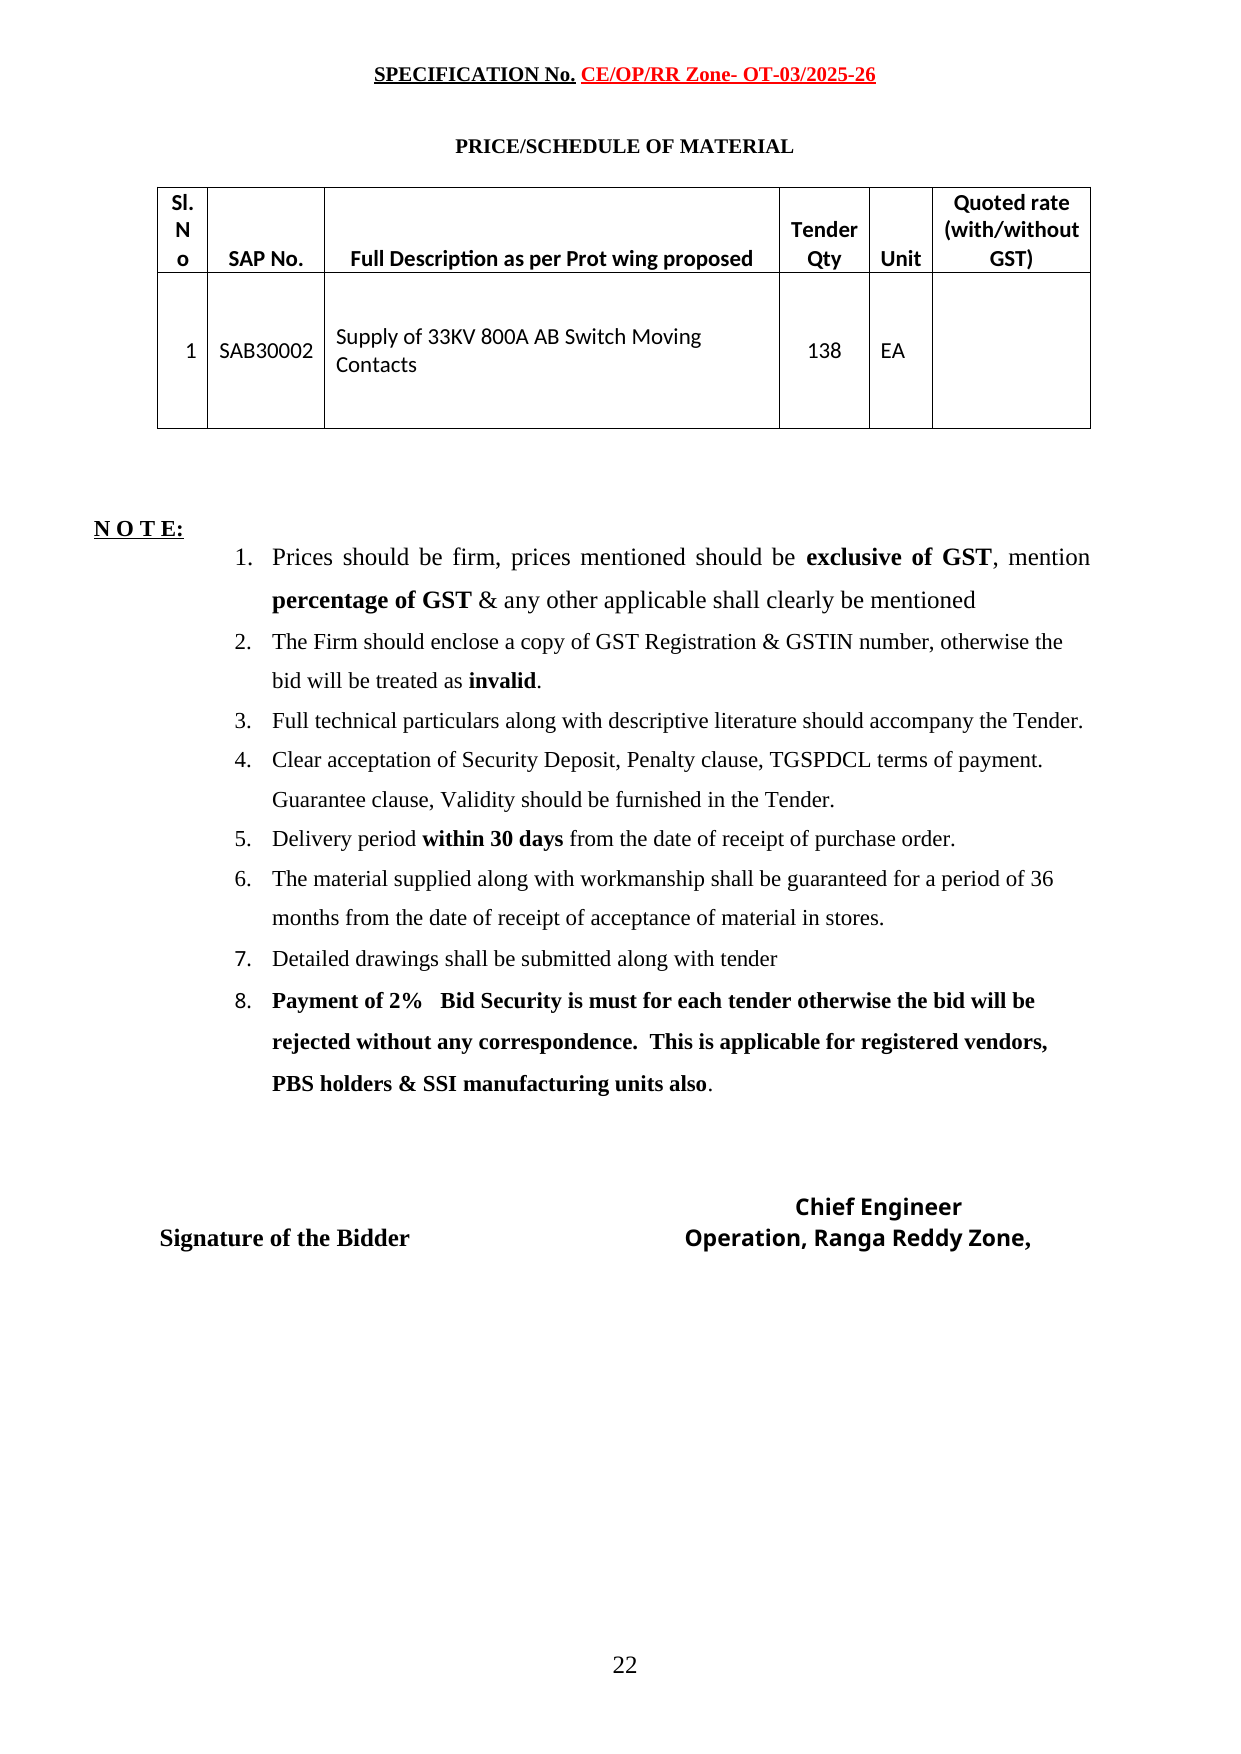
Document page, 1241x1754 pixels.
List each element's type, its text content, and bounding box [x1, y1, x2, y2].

list The material supplied along with workmanship shall be guaranteed for a period of 36 months from the date of receipt of acceptance of material in stores. [234, 865, 1090, 931]
list Clear acceptation of Security Deposit, Penalty clause, TGSPDCL terms of payment. Guarantee clause, Validity should be furnished in the Tender. [234, 746, 1090, 812]
list Full technical particulars along with descriptive literature should accompany the Tender. [234, 707, 1090, 733]
table_header Unit [870, 188, 932, 272]
list Prices should be firm, prices mentioned should be exclusive of GST, mention percentage of GST & any other applicable shall clearly be mentioned [234, 542, 1090, 613]
table_cell EA [870, 273, 932, 428]
table_header Sl. No [158, 188, 207, 272]
list Payment of 2% Bid Security is must for each tender otherwise the bid will be rejected without any correspondence. This is applicable for registered vendors, PBS holders & SSI manufacturing units also. [234, 986, 1090, 1097]
table_header Full Description as per Prot wing proposed [325, 188, 779, 272]
table_header Quoted rate (with/without GST) [933, 188, 1090, 272]
text Chief Engineer [759, 1191, 1090, 1222]
table_cell [933, 273, 1090, 428]
table_cell 138 [780, 273, 869, 428]
text PRICE/SCHEDULE OF MATERIAL [159, 134, 1090, 158]
list Detailed drawings shall be submitted along with tender [234, 944, 1090, 972]
list Delivery period within 30 days from the date of receipt of purchase order. [234, 825, 1090, 852]
text N O T E: [94, 515, 1090, 542]
table_cell 1 [158, 273, 207, 428]
text Signature of the Bidder Operation, Ranga Reddy Zone, [159, 1222, 1090, 1282]
table_cell SAB30002 [208, 273, 324, 428]
table_header Tender Qty [780, 188, 869, 272]
list The Firm should enclose a copy of GST Registration & GSTIN number, otherwise the bid will be treated as invalid. [234, 628, 1090, 694]
table_header SAP No. [208, 188, 324, 272]
text SPECIFICATION No. CE/OP/RR Zone- OT-03/2025-26 [159, 62, 1090, 86]
table_cell Supply of 33KV 800A AB Switch Moving Contacts [325, 273, 779, 428]
